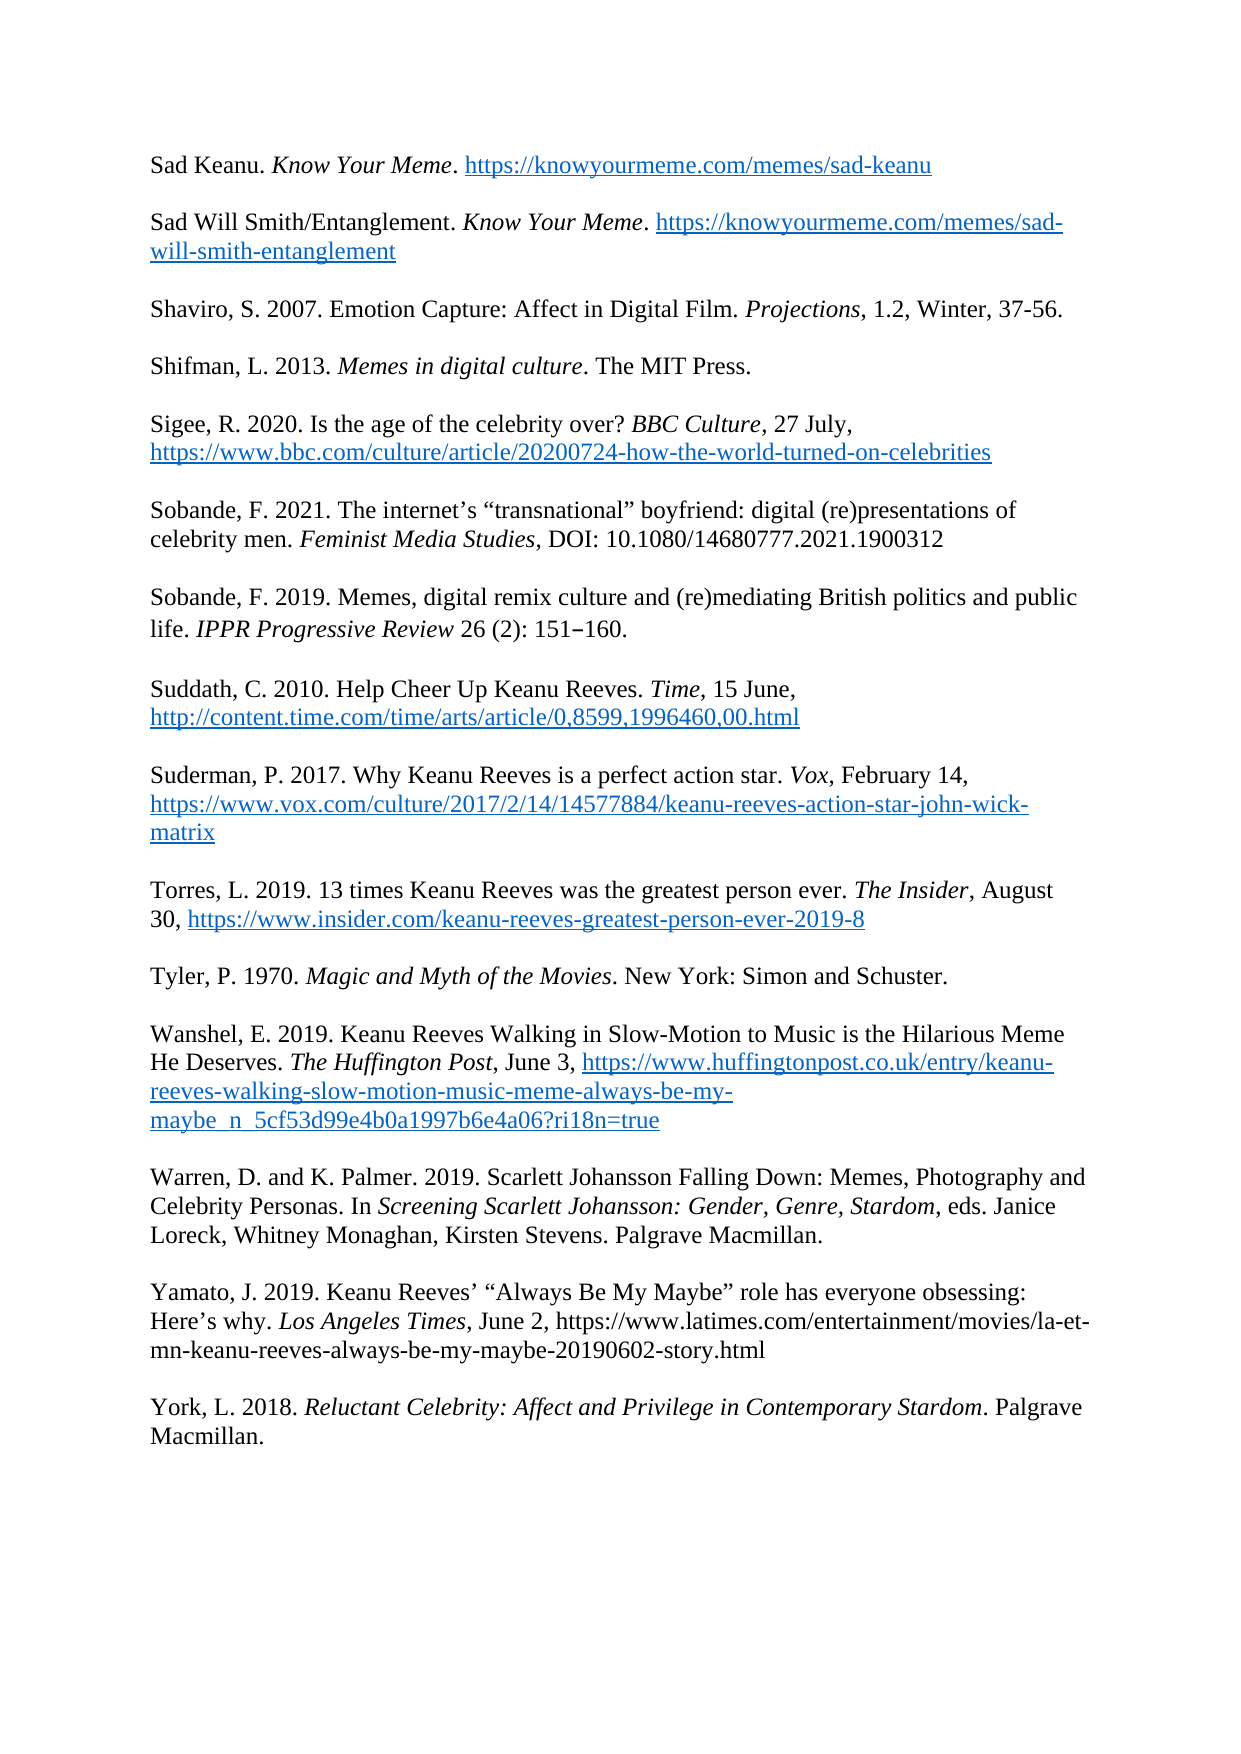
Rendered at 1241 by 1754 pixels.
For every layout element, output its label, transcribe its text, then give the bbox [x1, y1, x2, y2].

text Sad Will Smith/Entanglement. Know Your Meme. https://knowyourmeme.com/memes/sad-will-smith-entanglement [150, 207, 1090, 265]
text Tyler, P. 1970. Magic and Myth of the Movies. New York: Simon and Schuster. [150, 961, 1090, 990]
text Shifman, L. 2013. Memes in digital culture. The MIT Press. [150, 351, 1090, 380]
text Shaviro, S. 2007. Emotion Capture: Affect in Digital Film. Projections, 1.2, Winter, 37-56. [150, 294, 1090, 322]
text Sad Keanu. Know Your Meme. https://knowyourmeme.com/memes/sad-keanu [150, 150, 1090, 179]
text Sigee, R. 2020. Is the age of the celebrity over? BBC Culture, 27 July, https://www.bbc.com/culture/article/20200724-how-the-world-turned-on-celebrities [150, 409, 1090, 466]
text Yamato, J. 2019. Keanu Reeves’ “Always Be My Maybe” role has everyone obsessing: Here’s why. Los Angeles Times, June 2, https://www.latimes.com/entertainment/movies/la-et-mn-keanu-reeves-always-be-my-maybe-20190602-story.html [150, 1277, 1090, 1364]
text Warren, D. and K. Palmer. 2019. Scarlett Johansson Falling Down: Memes, Photography and Celebrity Personas. In Screening Scarlett Johansson: Gender, Genre, Stardom, eds. Janice Loreck, Whitney Monaghan, Kirsten Stevens. Palgrave Macmillan. [150, 1162, 1090, 1249]
text Suddath, C. 2010. Help Cheer Up Keanu Reeves. Time, 15 June, http://content.time.com/time/arts/article/0,8599,1996460,00.html [150, 674, 1090, 731]
text Torres, L. 2019. 13 times Keanu Reeves was the greatest person ever. The Insider, August 30, https://www.insider.com/keanu-reeves-greatest-person-ever-2019-8 [150, 875, 1090, 932]
text Sobande, F. 2019. Memes, digital remix culture and (re)mediating British politics and public life. IPPR Progressive Review 26 (2): 151–160. [150, 582, 1090, 644]
text Wanshel, E. 2019. Keanu Reeves Walking in Slow-Motion to Music is the Hilarious Meme He Deserves. The Huffington Post, June 3, https://www.huffingtonpost.co.uk/entry/keanu-reeves-walking-slow-motion-music-meme-always-be-my-maybe_n_5cf53d99e4b0a1997b6e4a06?ri18n=true [150, 1019, 1090, 1134]
text Suderman, P. 2017. Why Keanu Reeves is a perfect action star. Vox, February 14, https://www.vox.com/culture/2017/2/14/14577884/keanu-reeves-action-star-john-wick-matrix [150, 760, 1090, 846]
text York, L. 2018. Reluctant Celebrity: Affect and Privilege in Contemporary Stardom. Palgrave Macmillan. [150, 1392, 1090, 1450]
text Sobande, F. 2021. The internet’s “transnational” boyfriend: digital (re)presentations of celebrity men. Feminist Media Studies, DOI: 10.1080/14680777.2021.1900312 [150, 495, 1090, 552]
